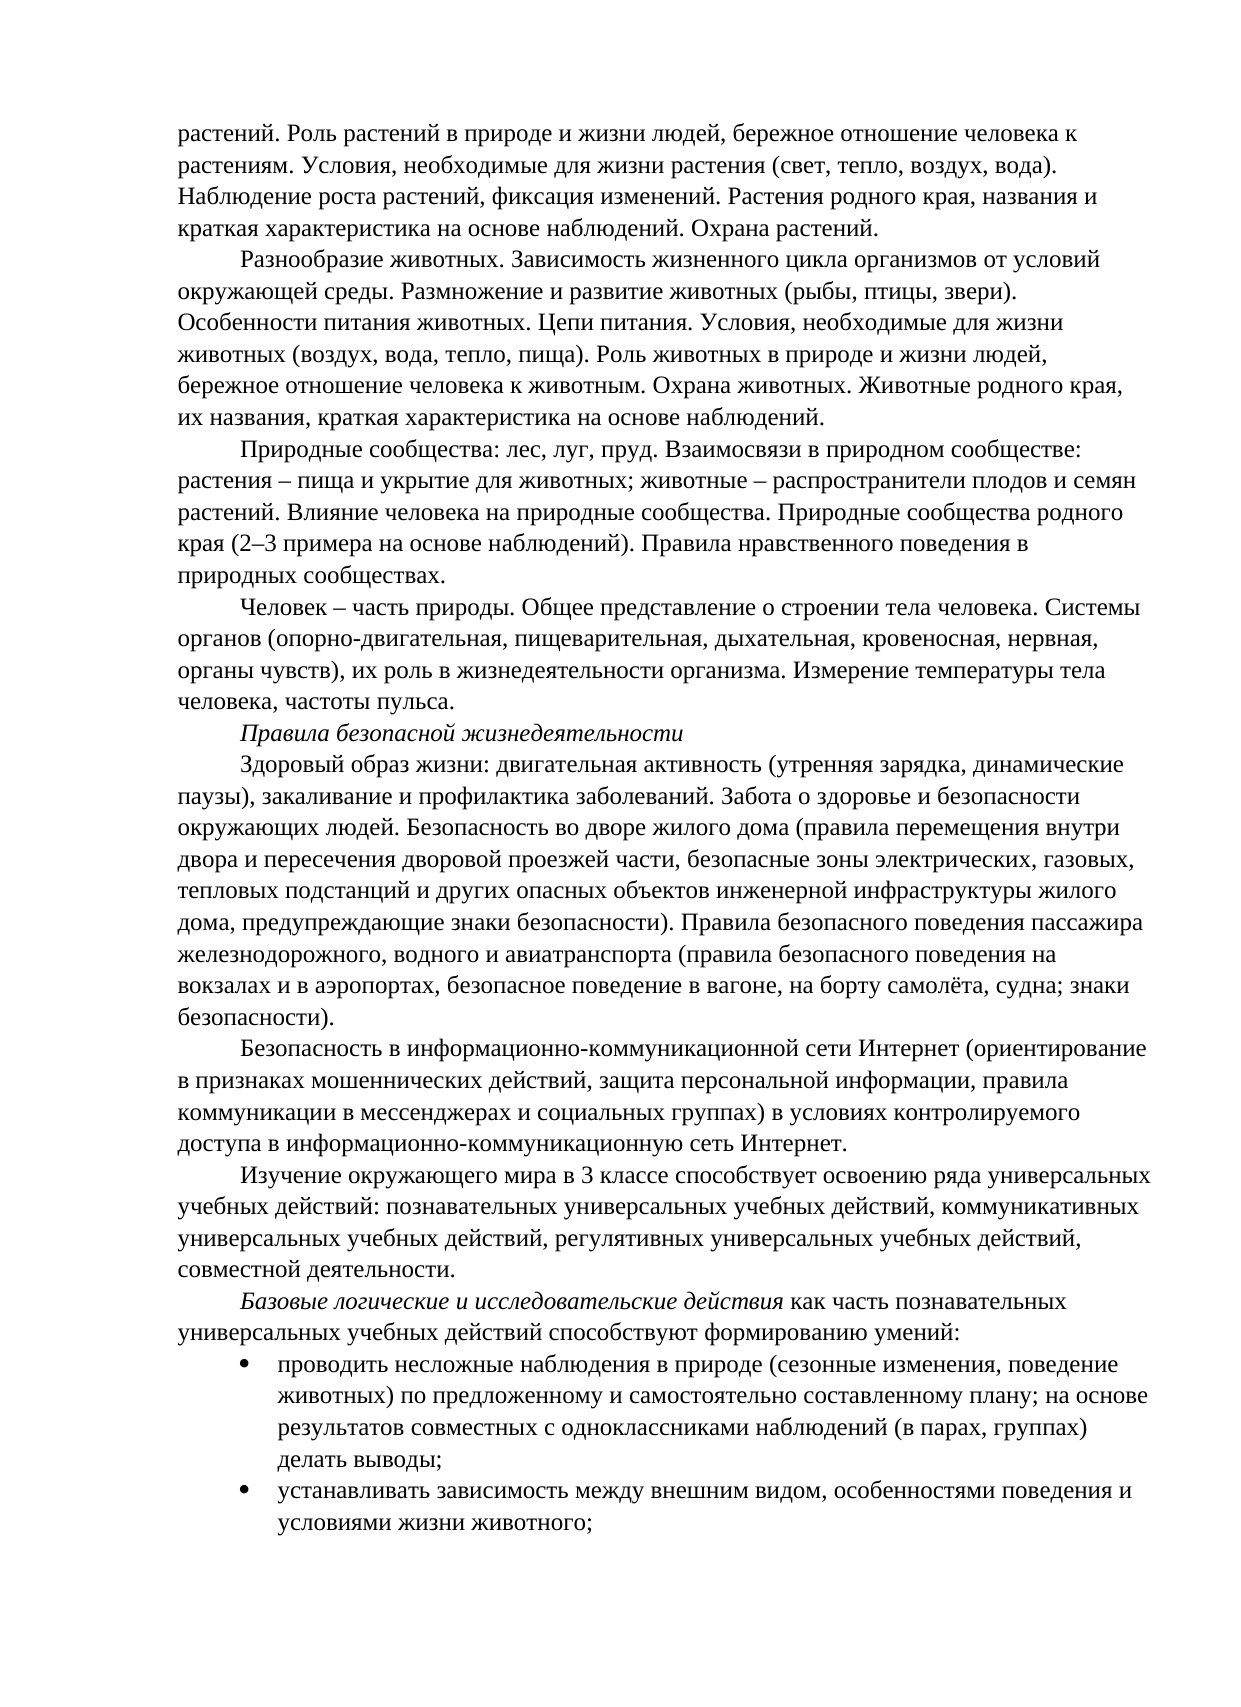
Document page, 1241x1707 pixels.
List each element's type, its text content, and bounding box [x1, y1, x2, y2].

text Базовые логические и исследовательские действия как часть познавательных универсальных учебных действий способствуют формированию умений: [177, 1286, 1152, 1346]
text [177, 118, 1152, 242]
list проводить несложные наблюдения в природе (сезонные изменения, поведение животных) по предложенному и самостоятельно составленному плану; на основе результатов совместных с одноклассниками наблюдений (в парах, группах) делать выводы; [240, 1349, 1152, 1472]
text Здоровый образ жизни: двигательная активность (утренняя зарядка, динамические паузы), закаливание и профилактика заболеваний. Забота о здоровье и безопасности окружающих людей. Безопасность во дворе жилого дома (правила перемещения внутри двора и пересечения дворовой проезжей части, безопасные зоны электрических, газовых, тепловых подстанций и других опасных объектов инженерной инфраструктуры жилого дома, предупреждающие знаки безопасности). Правила безопасного поведения пассажира железнодорожного, водного и авиатранспорта (правила безопасного поведения на вокзалах и в аэропортах, безопасное поведение в вагоне, на борту самолёта, судна; знаки безопасности). [177, 749, 1152, 1031]
list устанавливать зависимость между внешним видом, особенностями поведения и условиями жизни животного; [240, 1475, 1152, 1536]
text Безопасность в информационно-коммуникационной сети Интернет (ориентирование в признаках мошеннических действий, защита персональной информации, правила коммуникации в мессенджерах и социальных группах) в условиях контролируемого доступа в информационно-коммуникационную сеть Интернет. [177, 1033, 1152, 1157]
text Природные сообщества: лес, луг, пруд. Взаимосвязи в природном сообществе: растения – пища и укрытие для животных; животные – распространители плодов и семян растений. Влияние человека на природные сообщества. Природные сообщества родного края (2–3 примера на основе наблюдений). Правила нравственного поведения в природных сообществах. [177, 434, 1152, 589]
text Человек – часть природы. Общее представление о строении тела человека. Системы органов (опорно-двигательная, пищеварительная, дыхательная, кровеносная, нервная, органы чувств), их роль в жизнедеятельности организма. Измерение температуры тела человека, частоты пульса. [177, 592, 1152, 715]
text Разнообразие животных. Зависимость жизненного цикла организмов от условий окружающей среды. Размножение и развитие животных (рыбы, птицы, звери). Особенности питания животных. Цепи питания. Условия, необходимые для жизни животных (воздух, вода, тепло, пища). Роль животных в природе и жизни людей, бережное отношение человека к животным. Охрана животных. Животные родного края, их названия, краткая характеристика на основе наблюдений. [177, 244, 1152, 431]
text Изучение окружающего мира в 3 классе способствует освоению ряда универсальных учебных действий: познавательных универсальных учебных действий, коммуникативных универсальных учебных действий, регулятивных универсальных учебных действий, совместной деятельности. [177, 1160, 1152, 1283]
text Правила безопасной жизнедеятельности [177, 718, 1152, 747]
